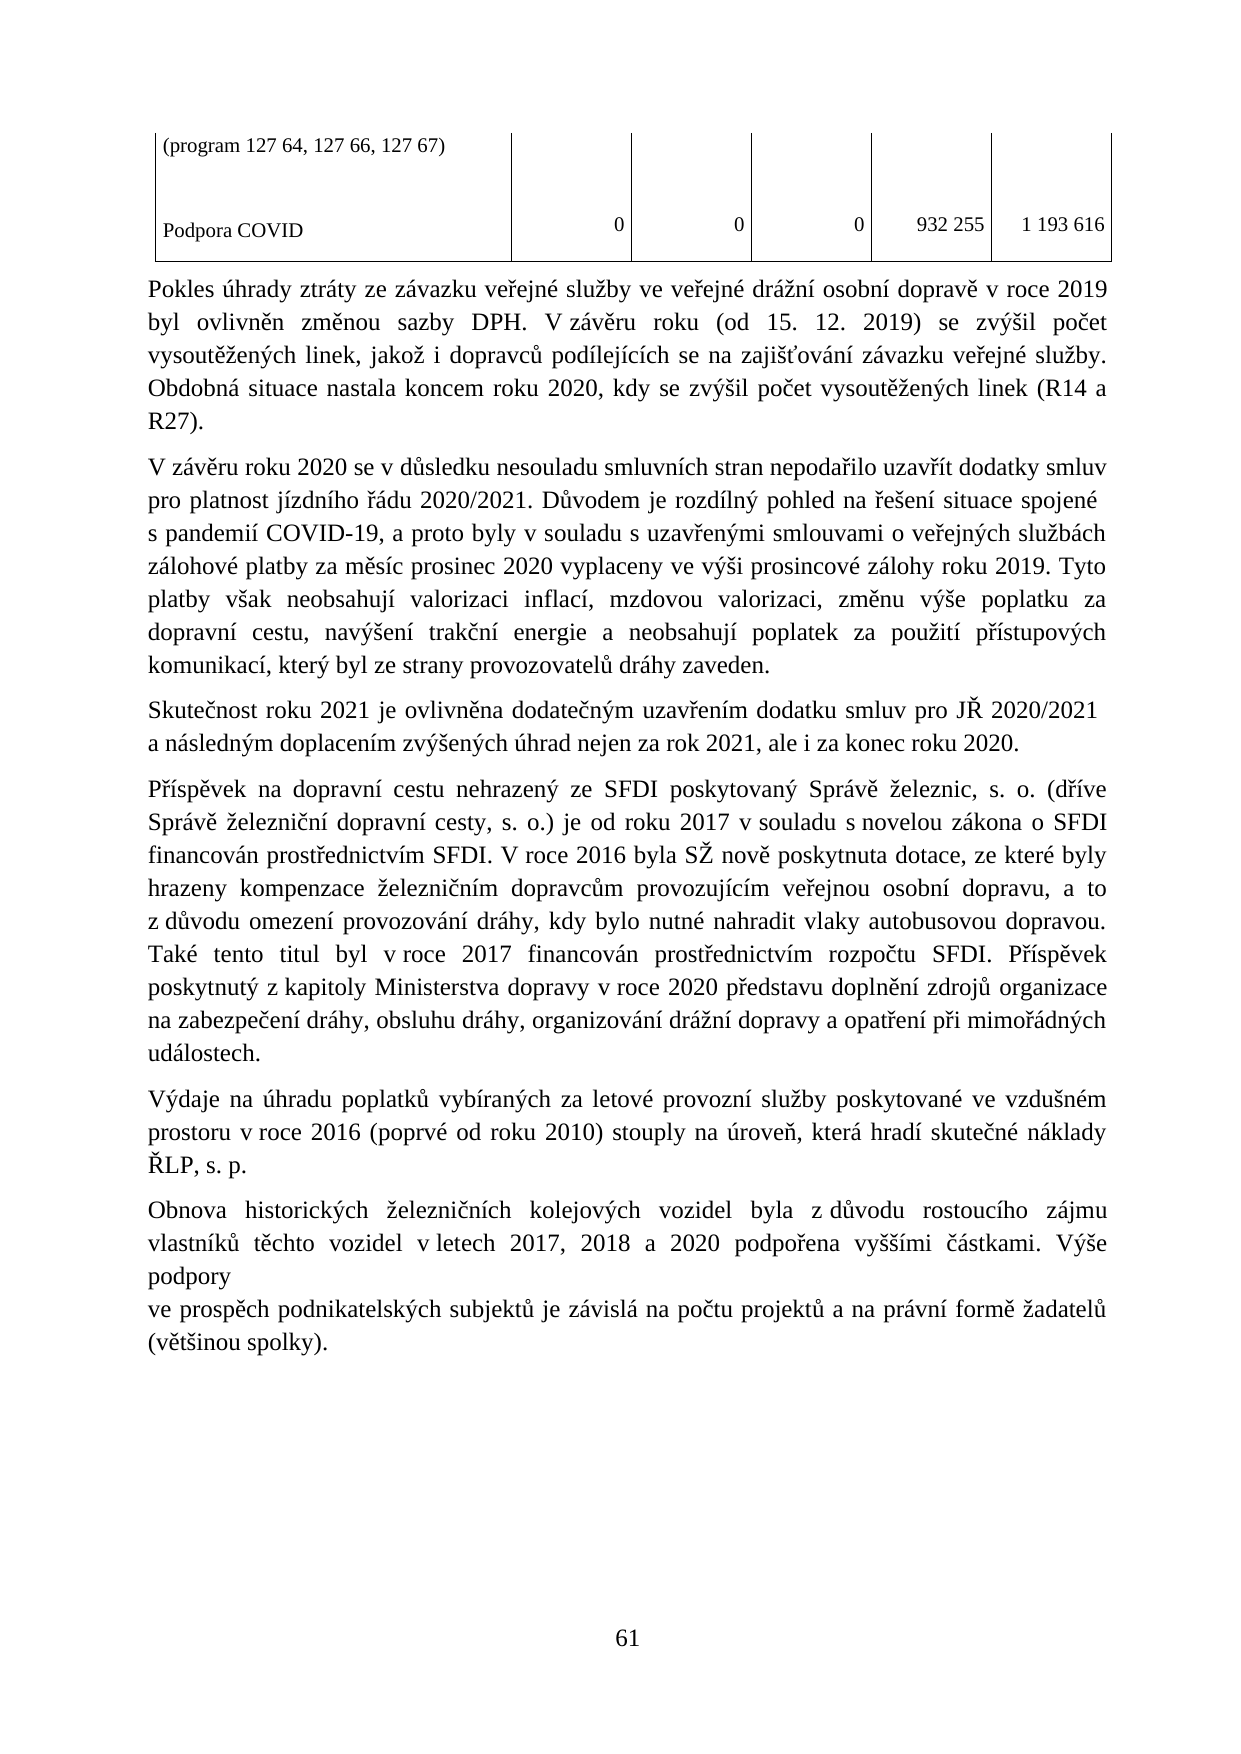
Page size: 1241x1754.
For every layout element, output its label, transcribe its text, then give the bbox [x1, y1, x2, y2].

text Příspěvek na dopravní cestu nehrazený ze SFDI poskytovaný Správě železnic, s. o. (dříve Správě železniční dopravní cesty, s. o.) je od roku 2017 v souladu s novelou zákona o SFDI financován prostřednictvím SFDI. V roce 2016 byla SŽ nově poskytnuta dotace, ze které byly hrazeny kompenzace železničním dopravcům provozujícím veřejnou osobní dopravu, a to z důvodu omezení provozování dráhy, kdy bylo nutné nahradit vlaky autobusovou dopravou. Také tento titul byl v roce 2017 financován prostřednictvím rozpočtu SFDI. Příspěvek poskytnutý z kapitoly Ministerstva dopravy v roce 2020 představu doplnění zdrojů organizace na zabezpečení dráhy, obsluhu dráhy, organizování drážní dopravy a opatření při mimořádných událostech. [148, 774, 1107, 1067]
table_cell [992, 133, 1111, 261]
text V závěru roku 2020 se v důsledku nesouladu smluvních stran nepodařilo uzavřít dodatky smluv pro platnost jízdního řádu 2020/2021. Důvodem je rozdílný pohled na řešení situace spojené s pandemií COVID-19, a proto byly v souladu s uzavřenými smlouvami o veřejných službách zálohové platby za měsíc prosinec 2020 vyplaceny ve výši prosincové zálohy roku 2019. Tyto platby však neobsahují valorizaci inflací, mzdovou valorizaci, změnu výše poplatku za dopravní cestu, navýšení trakční energie a neobsahují poplatek za použití přístupových komunikací, který byl ze strany provozovatelů dráhy zaveden. [148, 452, 1107, 679]
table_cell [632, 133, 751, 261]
text Obnova historických železničních kolejových vozidel byla z důvodu rostoucího zájmu vlastníků těchto vozidel v letech 2017, 2018 a 2020 podpořena vyššími částkami. Výše podpory ve prospěch podnikatelských subjektů je závislá na počtu projektů a na právní formě žadatelů (většinou spolky). [148, 1195, 1107, 1356]
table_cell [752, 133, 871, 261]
text Skutečnost roku 2021 je ovlivněna dodatečným uzavřením dodatku smluv pro JŘ 2020/2021 a následným doplacením zvýšených úhrad nejen za rok 2021, ale i za konec roku 2020. [148, 696, 1107, 757]
text Výdaje na úhradu poplatků vybíraných za letové provozní služby poskytované ve vzdušném prostoru v roce 2016 (poprvé od roku 2010) stouply na úroveň, která hradí skutečné náklady ŘLP, s. p. [148, 1084, 1107, 1178]
text Pokles úhrady ztráty ze závazku veřejné služby ve veřejné drážní osobní dopravě v roce 2019 byl ovlivněn změnou sazby DPH. V závěru roku (od 15. 12. 2019) se zvýšil počet vysoutěžených linek, jakož i dopravců podílejících se na zajišťování závazku veřejné služby. Obdobná situace nastala koncem roku 2020, kdy se zvýšil počet vysoutěžených linek (R14 a R27). [148, 274, 1107, 435]
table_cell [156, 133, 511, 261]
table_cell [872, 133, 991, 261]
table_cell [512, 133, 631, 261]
